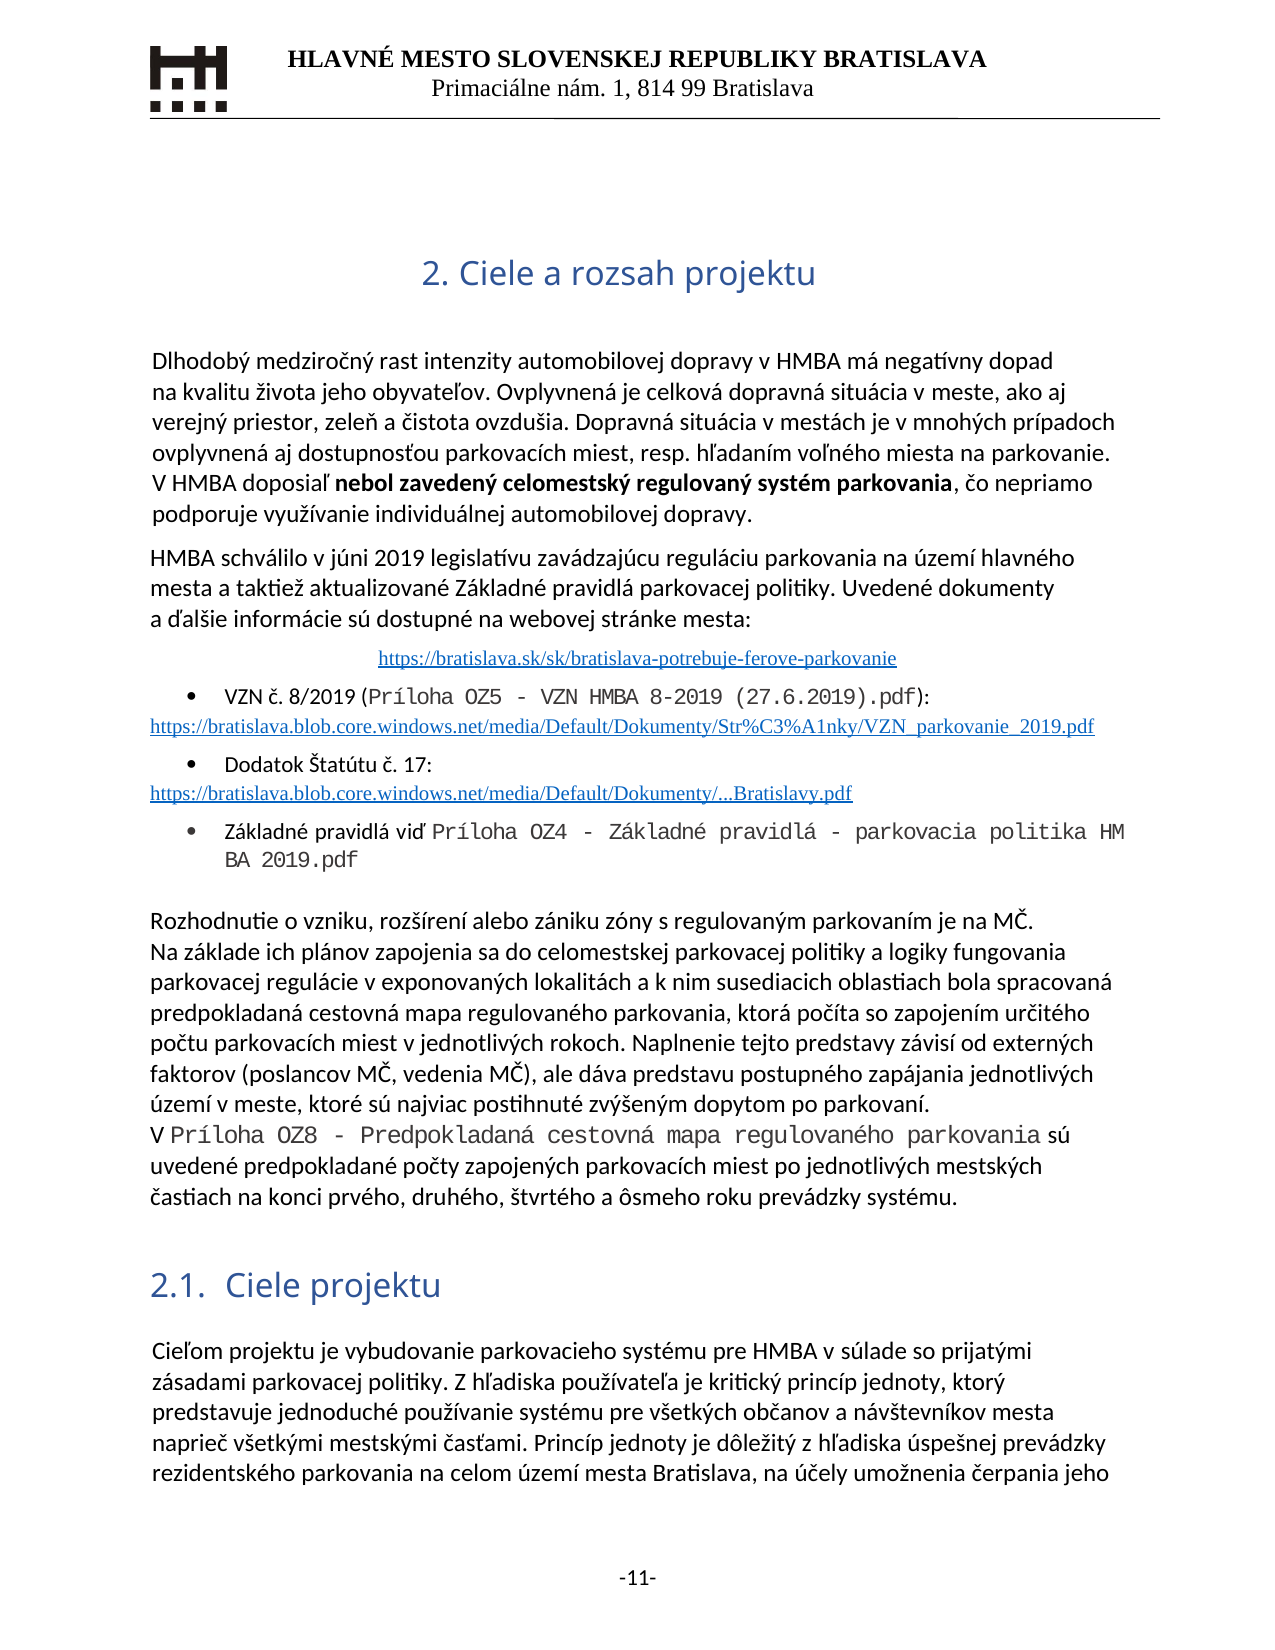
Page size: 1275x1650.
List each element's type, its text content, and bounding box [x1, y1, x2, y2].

subtitle Ciele projektu [150, 1262, 1125, 1307]
text V Príloha OZ8 - Predpokladaná cestovná mapa regulovaného parkovania sú uvedené predpokladané počty zapojených parkovacích miest po jednotlivých mestských častiach na konci prvého, druhého, štvrtého a ôsmeho roku prevádzky systému. [150, 1119, 1125, 1212]
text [152, 1336, 1125, 1488]
text Rozhodnutie o vzniku, rozšírení alebo zániku zóny s regulovaným parkovaním je na MČ. Na základe ich plánov zapojenia sa do celomestskej parkovacej politiky a logiky fungovania parkovacej regulácie v exponovaných lokalitách a k nim susediacich oblastiach bola spracovaná predpokladaná cestovná mapa regulovaného parkovania, ktorá počíta so zapojením určitého počtu parkovacích miest v jednotlivých rokoch. Naplnenie tejto predstavy závisí od externých faktorov (poslancov MČ, vedenia MČ), ale dáva predstavu postupného zapájania jednotlivých území v meste, ktoré sú najviac postihnuté zvýšeným dopytom po parkovaní. [150, 905, 1125, 1119]
text https://bratislava.sk/sk/bratislava-potrebuje-ferove-parkovanie [150, 646, 1125, 670]
text HMBA schválilo v júni 2019 legislatívu zavádzajúcu reguláciu parkovania na území hlavného mesta a taktiež aktualizované Základné pravidlá parkovacej politiky. Uvedené dokumenty a ďalšie informácie sú dostupné na webovej stránke mesta: [150, 542, 1125, 633]
text https://bratislava.blob.core.windows.net/media/Default/Dokumenty/...Bratislavy.pdf [150, 781, 1125, 804]
list VZN č. 8/2019 (Príloha OZ5 - VZN HMBA 8-2019 (27.6.2019).pdf): [187, 682, 1125, 711]
list Dodatok Štatútu č. 17: [187, 750, 1125, 778]
text https://bratislava.blob.core.windows.net/media/Default/Dokumenty/Str%C3%A1nky/VZN_parkovanie_2019.pdf [150, 714, 1125, 738]
text Dlhodobý medziročný rast intenzity automobilovej dopravy v HMBA má negatívny dopad na kvalitu života jeho obyvateľov. Ovplyvnená je celková dopravná situácia v meste, ako aj verejný priestor, zeleň a čistota ovzdušia. Dopravná situácia v mestách je v mnohých prípadoch ovplyvnená aj dostupnosťou parkovacích miest, resp. hľadaním voľného miesta na parkovanie. V HMBA doposiaľ nebol zavedený celomestský regulovaný systém parkovania, čo nepriamo podporuje využívanie individuálnej automobilovej dopravy. [152, 345, 1125, 528]
list Základné pravidlá viď Príloha OZ4 - Základné pravidlá - parkovacia politika HM BA 2019.pdf [187, 817, 1125, 874]
picture [150, 46, 227, 112]
subtitle Ciele a rozsah projektu [113, 250, 1125, 295]
